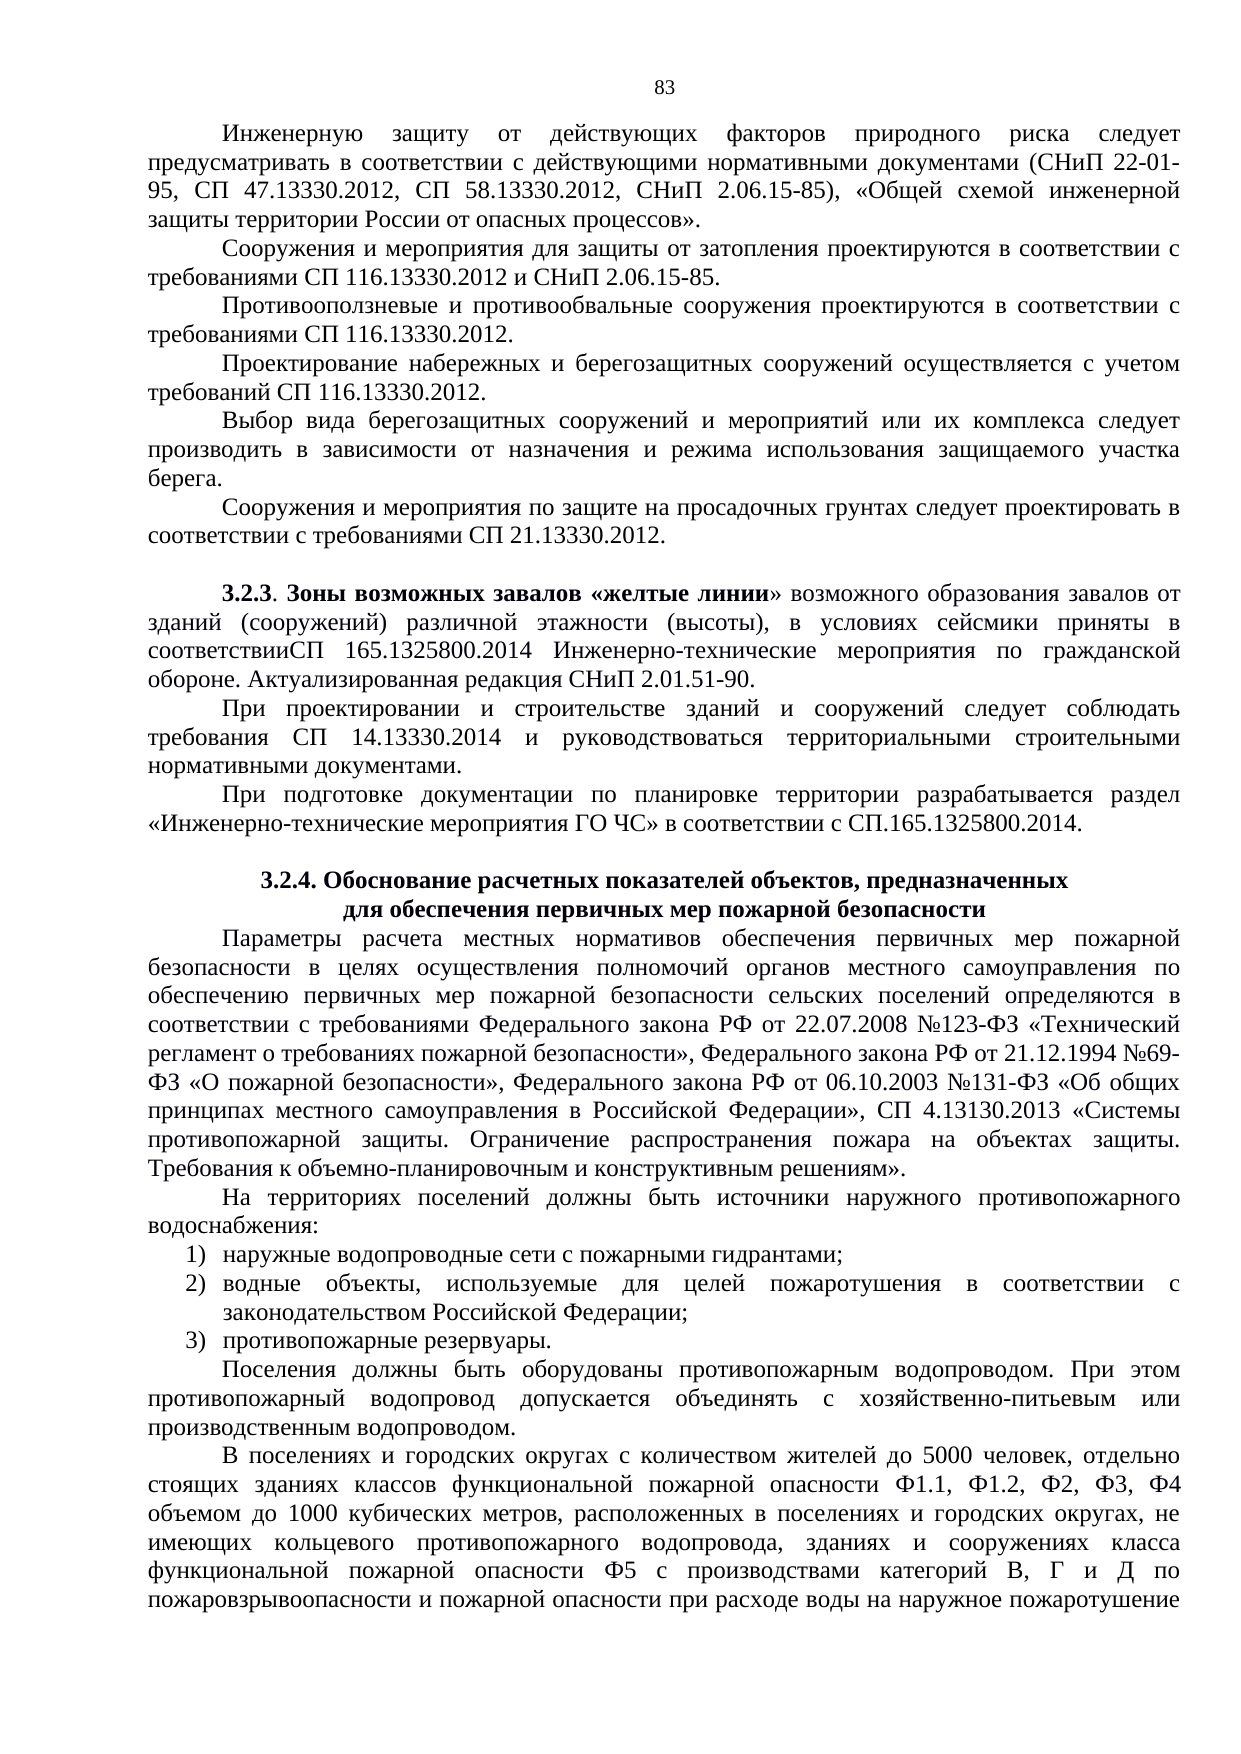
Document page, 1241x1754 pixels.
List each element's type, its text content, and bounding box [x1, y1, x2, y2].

text На территориях поселений должны быть источники наружного противопожарного водоснабжения: [148, 1182, 1181, 1239]
text Выбор вида берегозащитных сооружений и мероприятий или их комплекса следует производить в зависимости от назначения и режима использования защищаемого участка берега. [148, 406, 1181, 492]
text Поселения должны быть оборудованы противопожарным водопроводом. При этом противопожарный водопровод допускается объединять с хозяйственно-питьевым или производственным водопроводом. [148, 1354, 1181, 1441]
list водные объекты, используемые для целей пожаротушения в соответствии с законодательством Российской Федерации; [185, 1268, 1181, 1326]
list наружные водопроводные сети с пожарными гидрантами; [185, 1239, 1181, 1268]
list противопожарные резервуары. [185, 1326, 1181, 1354]
text Инженерную защиту от действующих факторов природного риска следует предусматривать в соответствии с действующими нормативными документами (СНиП 22-01-95, СП 47.13330.2012, СП 58.13330.2012, СНиП 2.06.15-85), «Общей схемой инженерной защиты территории России от опасных процессов». [148, 118, 1181, 233]
subtitle Параметры расчета местных нормативов обеспечения первичных мер пожарной безопасности в целях осуществления полномочий органов местного самоуправления по обеспечению первичных мер пожарной безопасности сельских поселений определяются в соответствии с требованиями Федерального закона РФ от 22.07.2008 №123-ФЗ «Технический регламент о требованиях пожарной безопасности», Федерального закона РФ от 21.12.1994 №69-ФЗ «О пожарной безопасности», Федерального закона РФ от 06.10.2003 №131-ФЗ «Об общих принципах местного самоуправления в Российской Федерации», СП 4.13130.2013 «Системы противопожарной защиты. Ограничение распространения пожара на объектах защиты. Требования к объемно-планировочным и конструктивным решениям». [148, 923, 1181, 1182]
subtitle 3.2.4. Обоснование расчетных показателей объектов, предназначенных для обеспечения первичных мер пожарной безопасности [148, 866, 1181, 923]
text Проектирование набережных и берегозащитных сооружений осуществляется с учетом требований СП 116.13330.2012. [148, 348, 1181, 406]
text Сооружения и мероприятия по защите на просадочных грунтах следует проектировать в соответствии с требованиями СП 21.13330.2012. [148, 492, 1181, 549]
text Сооружения и мероприятия для защиты от затопления проектируются в соответствии с требованиями СП 116.13330.2012 и СНиП 2.06.15-85. [148, 233, 1181, 291]
text При подготовке документации по планировке территории разрабатывается раздел «Инженерно-технические мероприятия ГО ЧС» в соответствии с СП.165.1325800.2014. [148, 779, 1181, 837]
text Противооползневые и противообвальные сооружения проектируются в соответствии с требованиями СП 116.13330.2012. [148, 291, 1181, 348]
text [148, 1441, 1181, 1613]
subtitle 3.2.3. Зоны возможных завалов «желтые линии» возможного образования завалов от зданий (сооружений) различной этажности (высоты), в условиях сейсмики приняты в соответствииСП 165.1325800.2014 Инженерно-технические мероприятия по гражданской обороне. Актуализированная редакция СНиП 2.01.51-90. [148, 578, 1181, 693]
text При проектировании и строительстве зданий и сооружений следует соблюдать требования СП 14.13330.2014 и руководствоваться территориальными строительными нормативными документами. [148, 693, 1181, 779]
